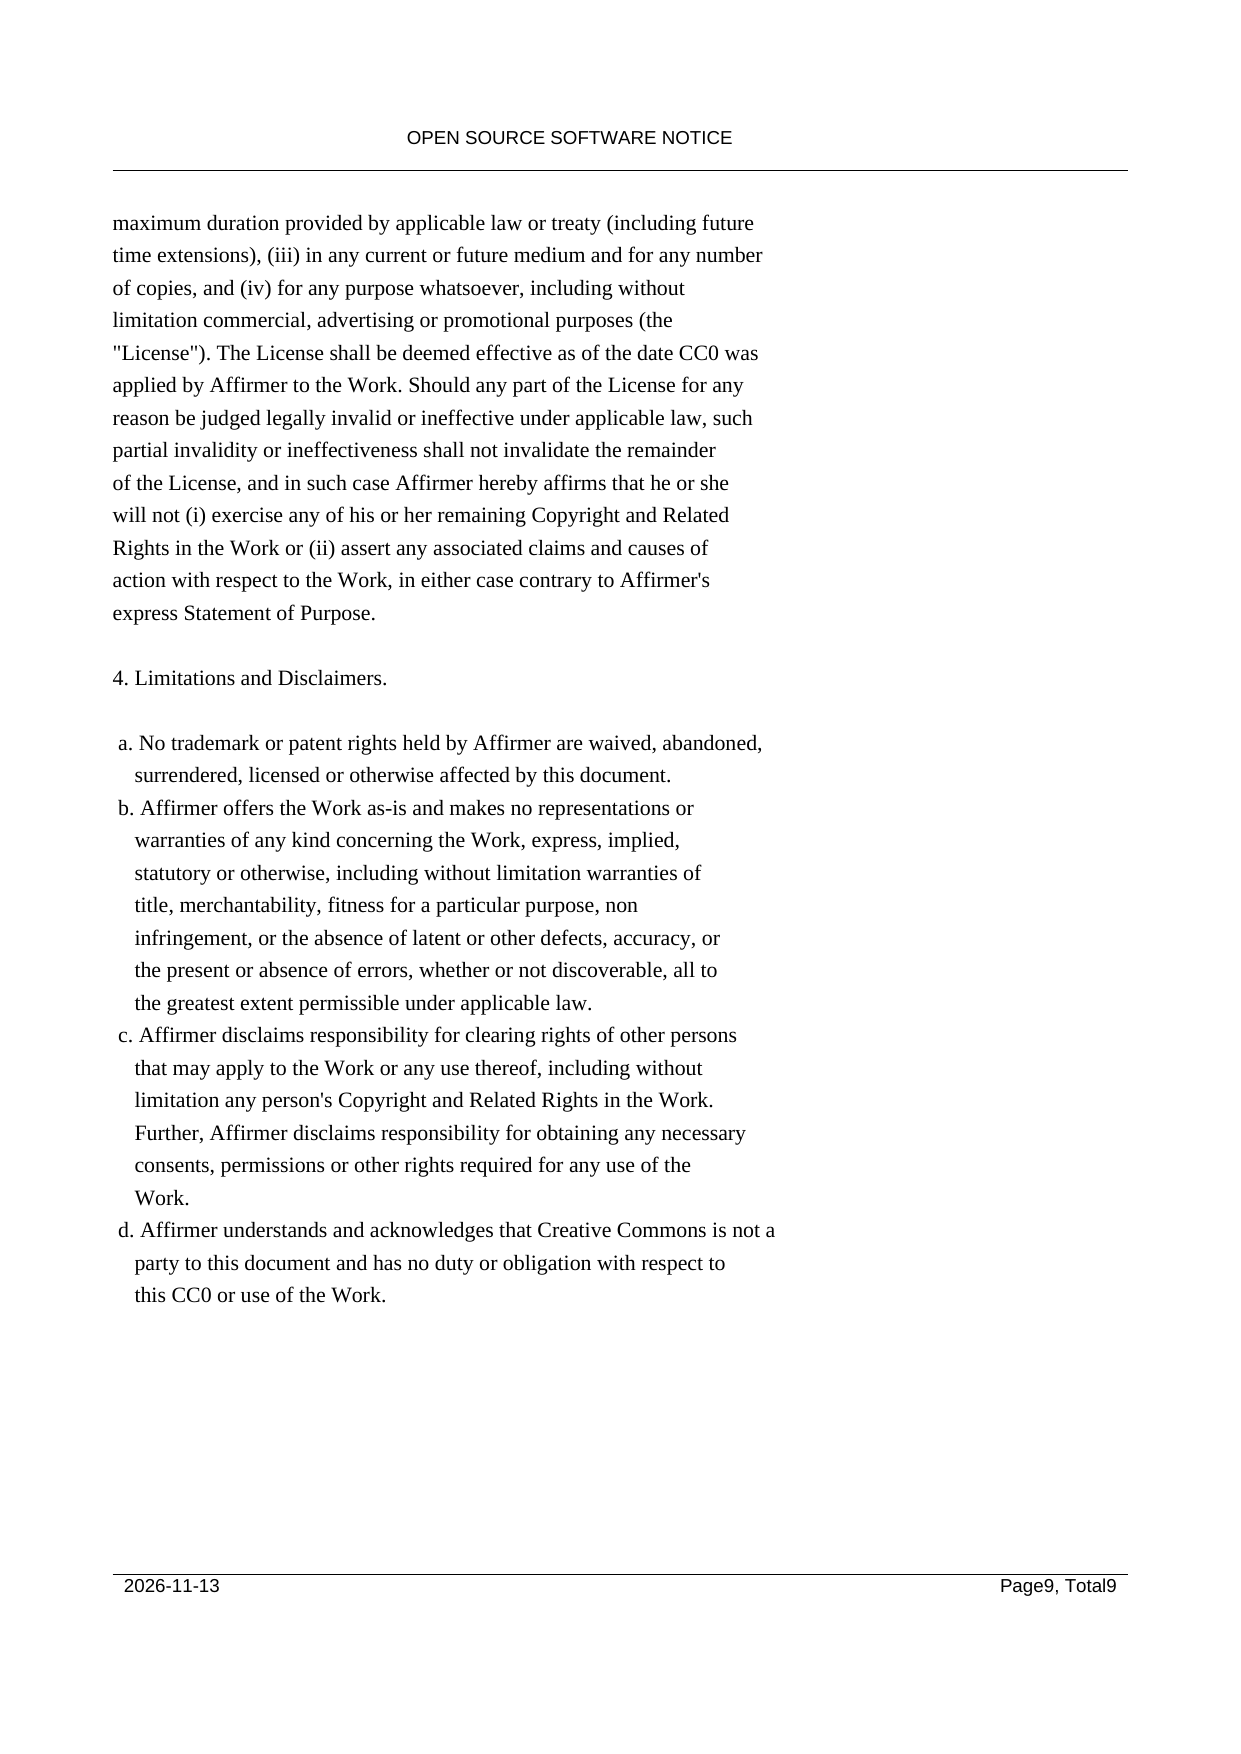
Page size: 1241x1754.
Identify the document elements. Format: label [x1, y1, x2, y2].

text [112, 206, 1128, 1311]
